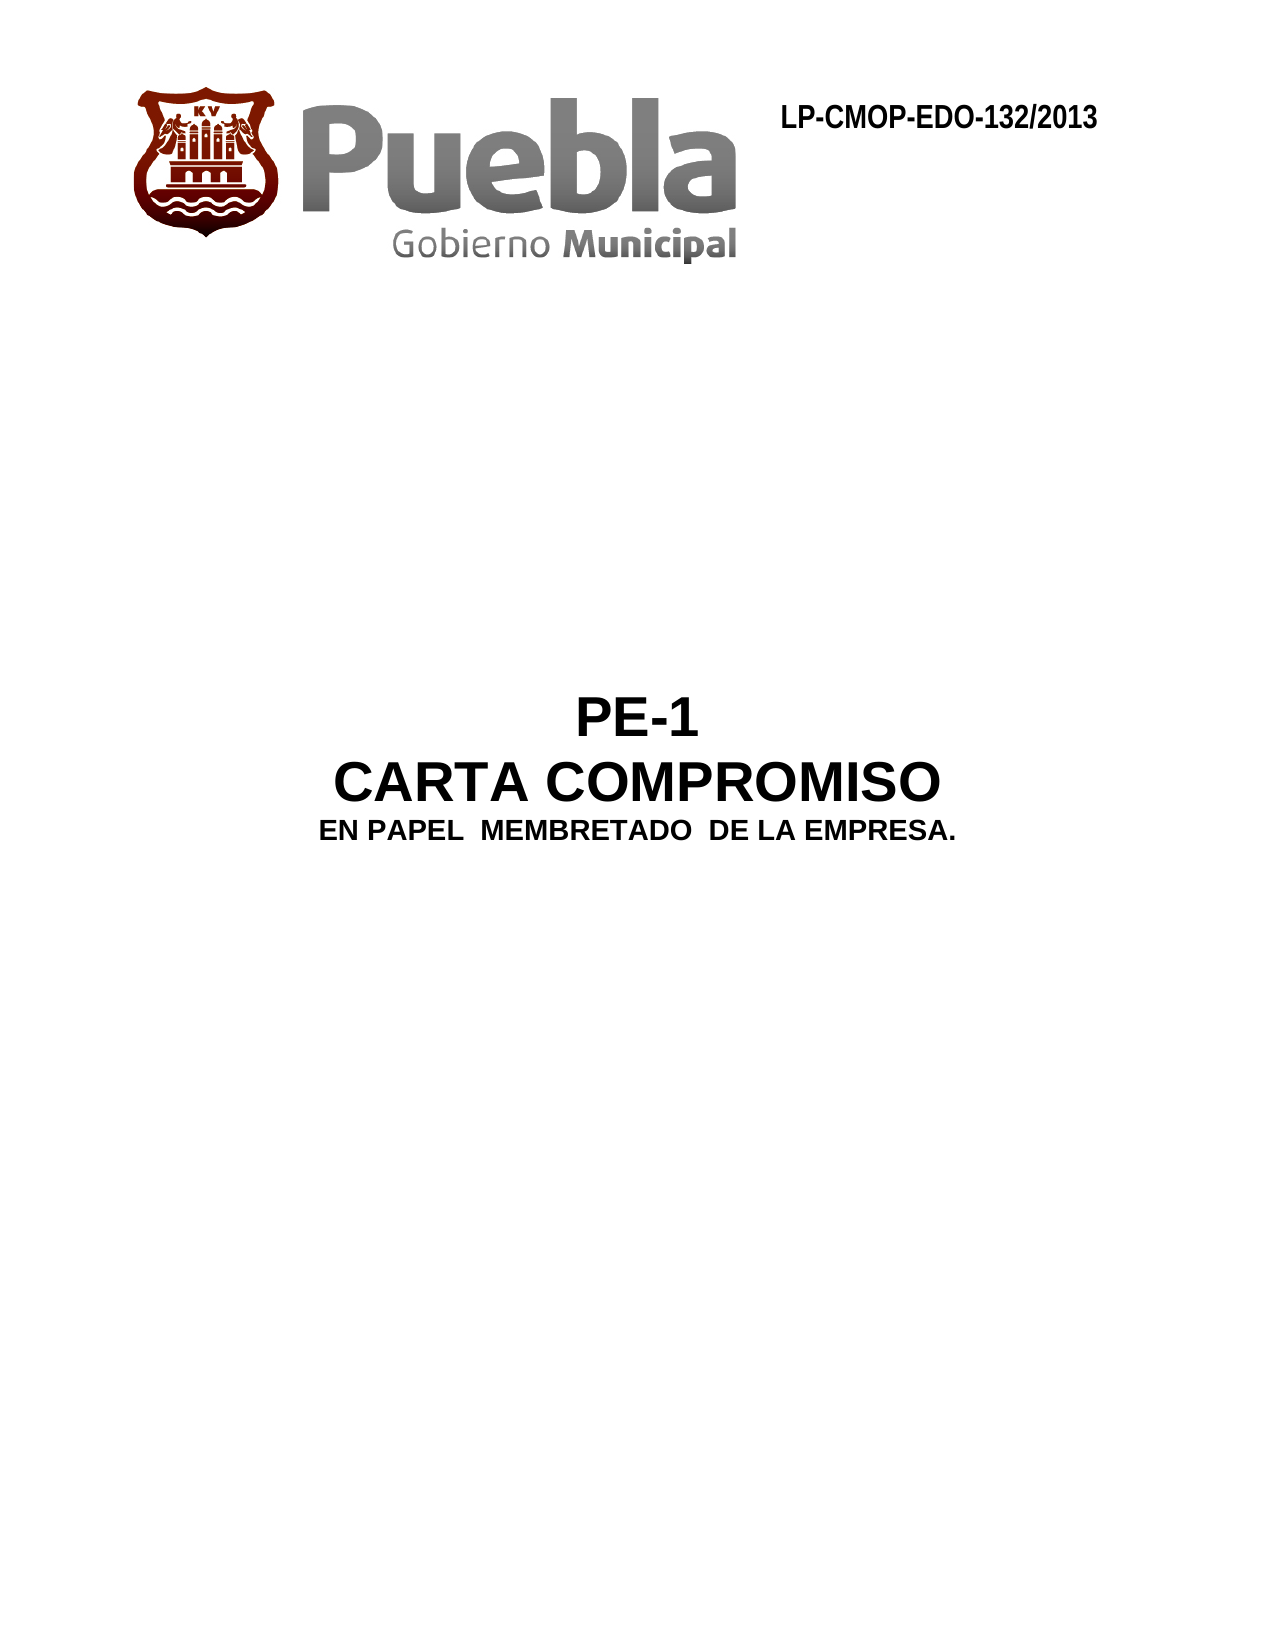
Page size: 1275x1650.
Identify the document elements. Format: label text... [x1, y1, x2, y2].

text CARTA COMPROMISO [177, 748, 1098, 813]
text PE-1 [177, 683, 1098, 748]
picture [133, 87, 736, 264]
text EN PAPEL MEMBRETADO DE [177, 813, 1098, 846]
